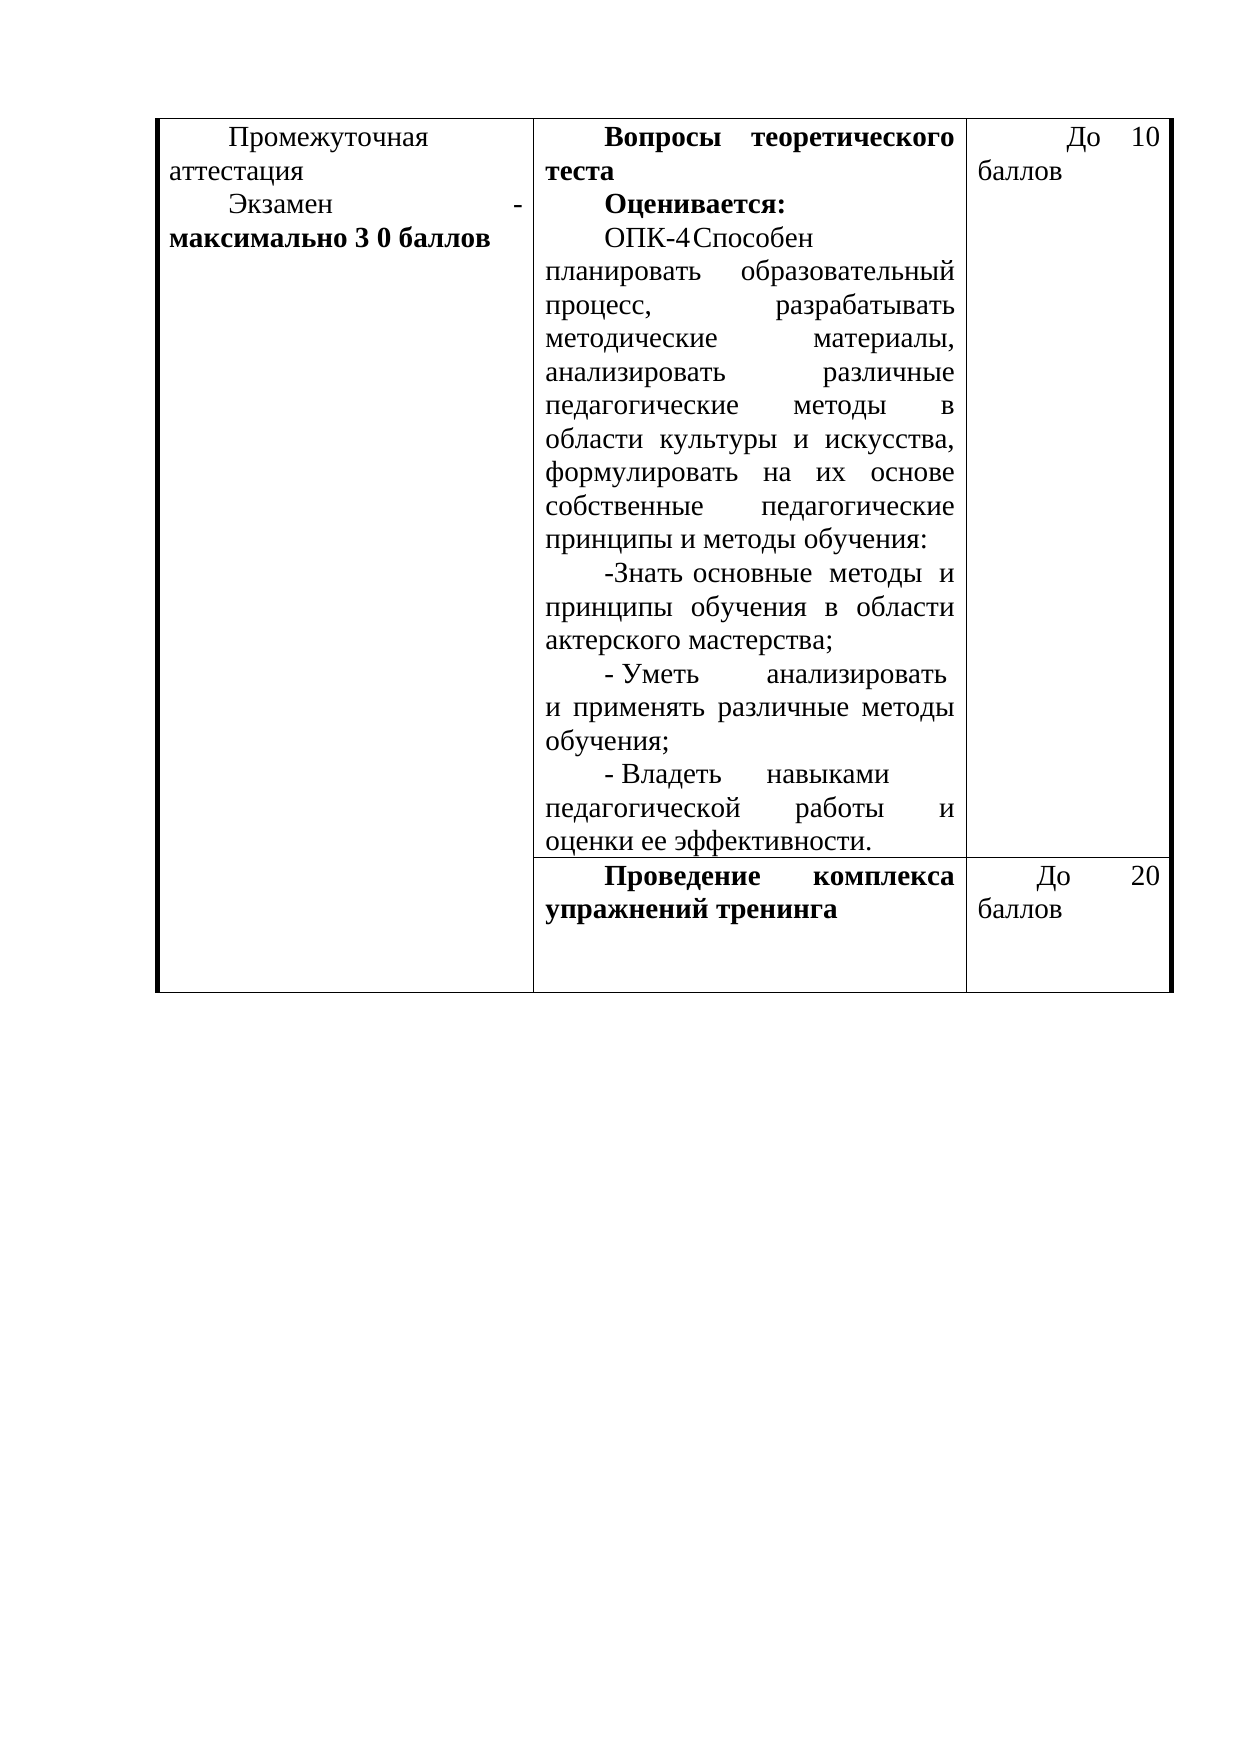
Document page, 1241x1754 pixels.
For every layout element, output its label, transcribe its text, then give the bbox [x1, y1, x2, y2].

table_cell Проведение комплекса упражнений тренинга [534, 858, 966, 992]
table_header Промежуточная аттестация Экзамен -максимально 3 0 баллов [160, 119, 533, 992]
table_cell До 20 баллов [967, 858, 1169, 992]
table_header До 10 баллов [967, 119, 1169, 857]
table_header Вопросы теоретического теста Оценивается: ОПК-4 Способен планировать образовательный процесс, разрабатывать методические материалы, анализировать различные педагогические методы в области культуры и искусства, формулировать на их основе собственные педагогические принципы и методы обучения: -Знать основные методы и принципы обучения в области актерского мастерства; - Уметь анализировать и применять различные методы обучения; - Владеть навыками педагогической работы и оценки ее эффективности. [534, 119, 966, 857]
